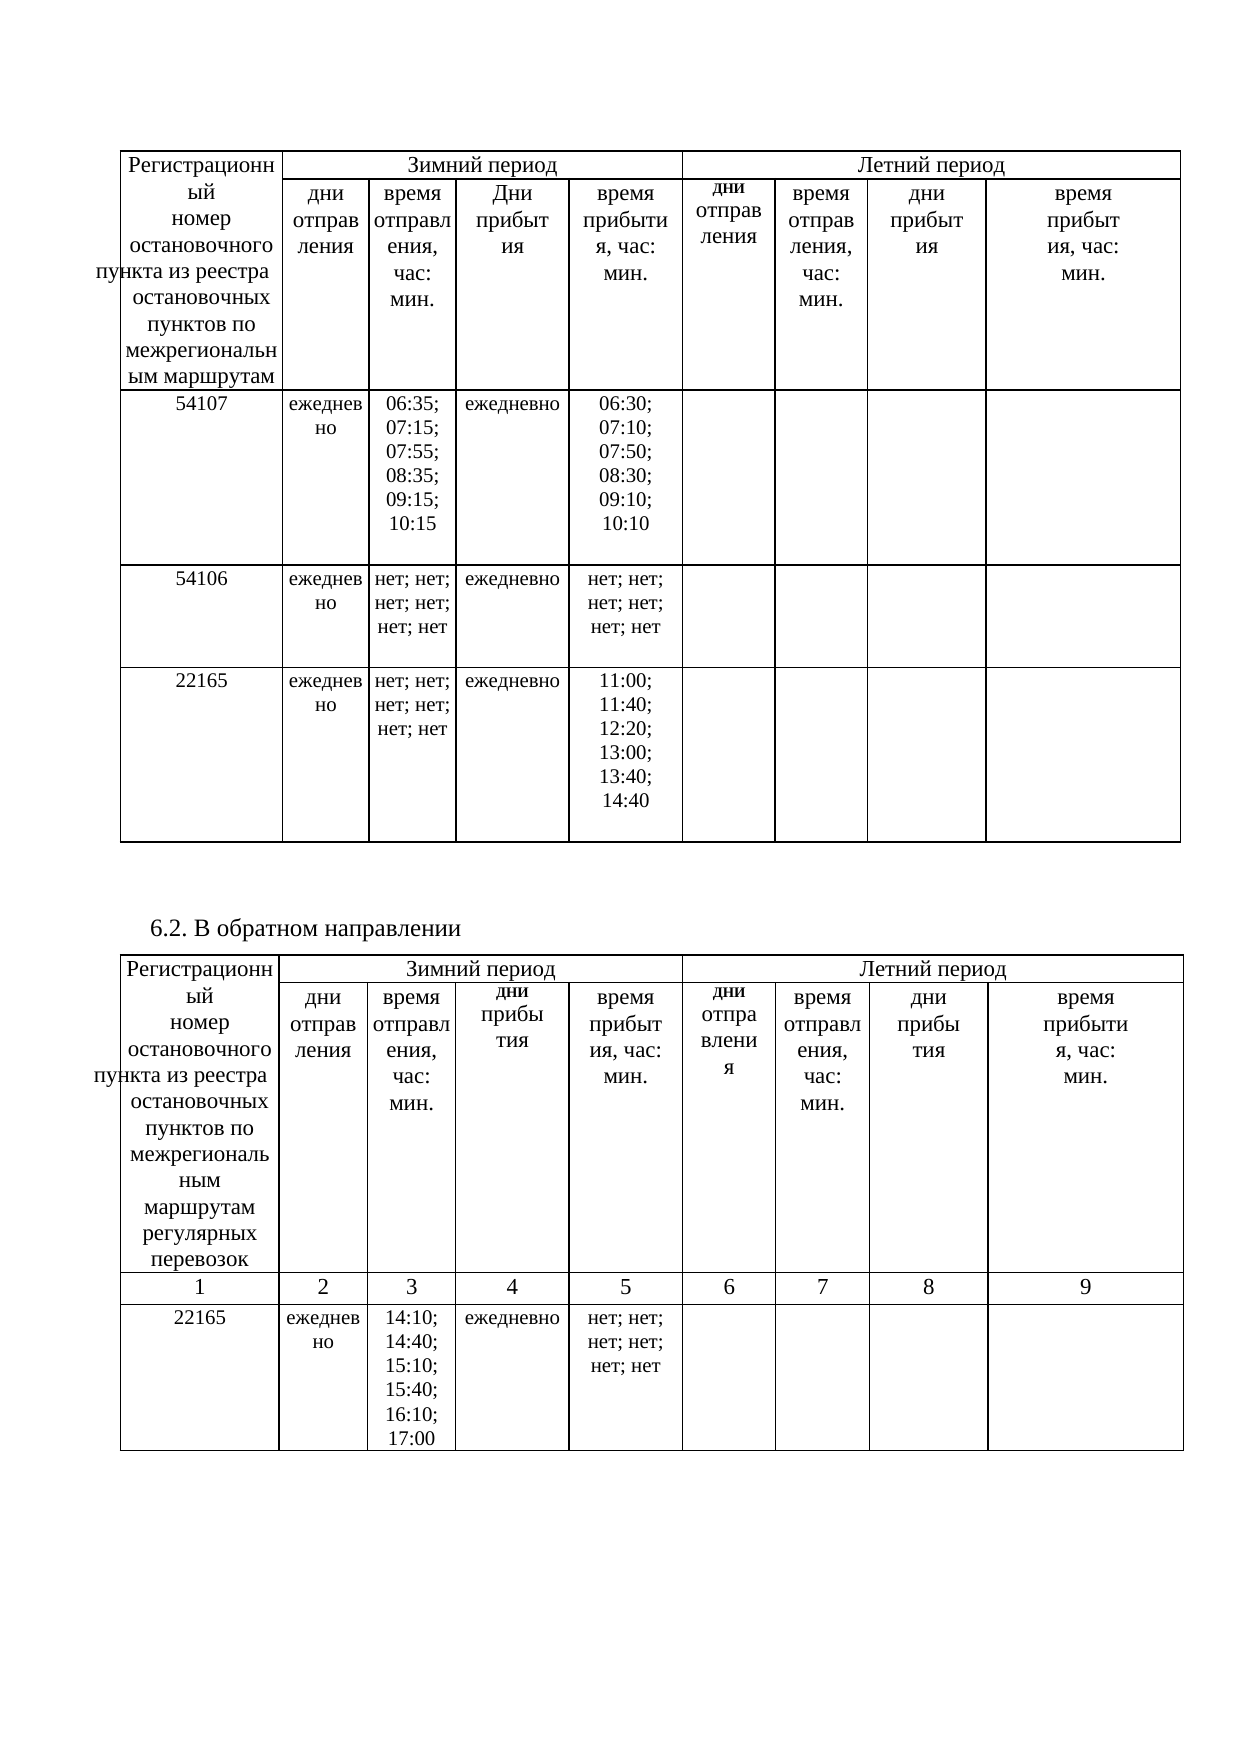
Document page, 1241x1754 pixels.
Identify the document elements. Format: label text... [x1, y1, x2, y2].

table_header Летний период [683, 956, 1183, 982]
table_cell ежедневно [283, 668, 368, 841]
table_cell [987, 391, 1180, 564]
table_cell время прибыт ия, час: мин. [987, 180, 1180, 389]
table_cell 54107 [121, 391, 282, 564]
table_cell ежедневно [456, 1305, 568, 1449]
table_cell 54106 [121, 566, 282, 666]
table_cell ежедневно [457, 566, 568, 666]
table_cell 6 [683, 1273, 775, 1304]
table_cell ежедневно [283, 391, 368, 564]
table_cell [868, 668, 985, 841]
table_cell 4 [456, 1273, 568, 1304]
table_cell [683, 566, 774, 666]
table_cell нет; нет; нет; нет; нет; нет [570, 566, 682, 666]
table_cell [776, 566, 867, 666]
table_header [121, 956, 278, 1272]
table_cell 7 [776, 1273, 869, 1304]
table_cell нет; нет; нет; нет; нет; нет [570, 1305, 682, 1449]
table_cell время отправл ения, час: мин. [370, 180, 455, 389]
table_cell ежедневно [283, 566, 368, 666]
table_cell дни отправ ления [280, 983, 367, 1272]
table_cell [683, 1305, 775, 1449]
table_cell нет; нет; нет; нет; нет; нет [370, 566, 455, 666]
table_cell дни прибыт ия [868, 180, 985, 389]
table_cell время прибыт ия, час: мин. [570, 983, 682, 1272]
text 6.2. В обратном направлении [150, 913, 1090, 941]
table_cell [683, 391, 774, 564]
table_cell 22165 [121, 1305, 278, 1449]
table_header Регистрационный номер остановочного пункта из реестра остановочных пунктов по межрегиональным маршрутам регулярных перевозок [121, 152, 282, 389]
table_cell 2 [280, 1273, 367, 1304]
table_cell время отправл ения, час: мин. [368, 983, 455, 1272]
table_cell ДНИ отпра влени я [683, 983, 775, 1272]
table_cell [870, 1305, 987, 1449]
table_cell [989, 1305, 1183, 1449]
table_cell 11:00; 11:40; 12:20; 13:00; 13:40; 14:40 [570, 668, 682, 841]
table_cell [868, 391, 985, 564]
table_cell [987, 668, 1180, 841]
table_cell время отправ ления, час: мин. [776, 180, 867, 389]
table_cell [683, 668, 774, 841]
table_cell ДНИ отправ ления [683, 180, 774, 389]
table_cell [776, 668, 867, 841]
table_header Зимний период [283, 152, 682, 178]
table_cell 5 [570, 1273, 682, 1304]
table_cell время прибыти я, час: мин. [570, 180, 682, 389]
table_cell [987, 566, 1180, 666]
table_header Летний период [683, 152, 1180, 178]
table_cell [868, 566, 985, 666]
table_cell ДНИ прибы тия [456, 983, 568, 1272]
table_header Зимний период [280, 956, 682, 982]
table_cell ежедневно [457, 391, 568, 564]
table_cell дни отправ ления [283, 180, 368, 389]
table_cell Дни прибыт ия [457, 180, 568, 389]
table_cell 06:30; 07:10; 07:50; 08:30; 09:10; 10:10 [570, 391, 682, 564]
table_cell 22165 [121, 668, 282, 841]
table_cell время прибыти я, час: мин. [989, 983, 1183, 1272]
table_cell ежедневно [457, 668, 568, 841]
table_cell дни прибы тия [870, 983, 987, 1272]
table_cell 1 [121, 1273, 278, 1304]
table_cell нет; нет; нет; нет; нет; нет [370, 668, 455, 841]
table_cell 14:10; 14:40; 15:10; 15:40; 16:10; 17:00 [368, 1305, 455, 1449]
table_cell 3 [368, 1273, 455, 1304]
table_cell 9 [989, 1273, 1183, 1304]
table_cell 06:35; 07:15; 07:55; 08:35; 09:15; 10:15 [370, 391, 455, 564]
table_cell ежедневно [280, 1305, 367, 1449]
table_cell 8 [870, 1273, 987, 1304]
table_cell время отправл ения, час: мин. [776, 983, 869, 1272]
table_cell [776, 1305, 869, 1449]
table_cell [776, 391, 867, 564]
